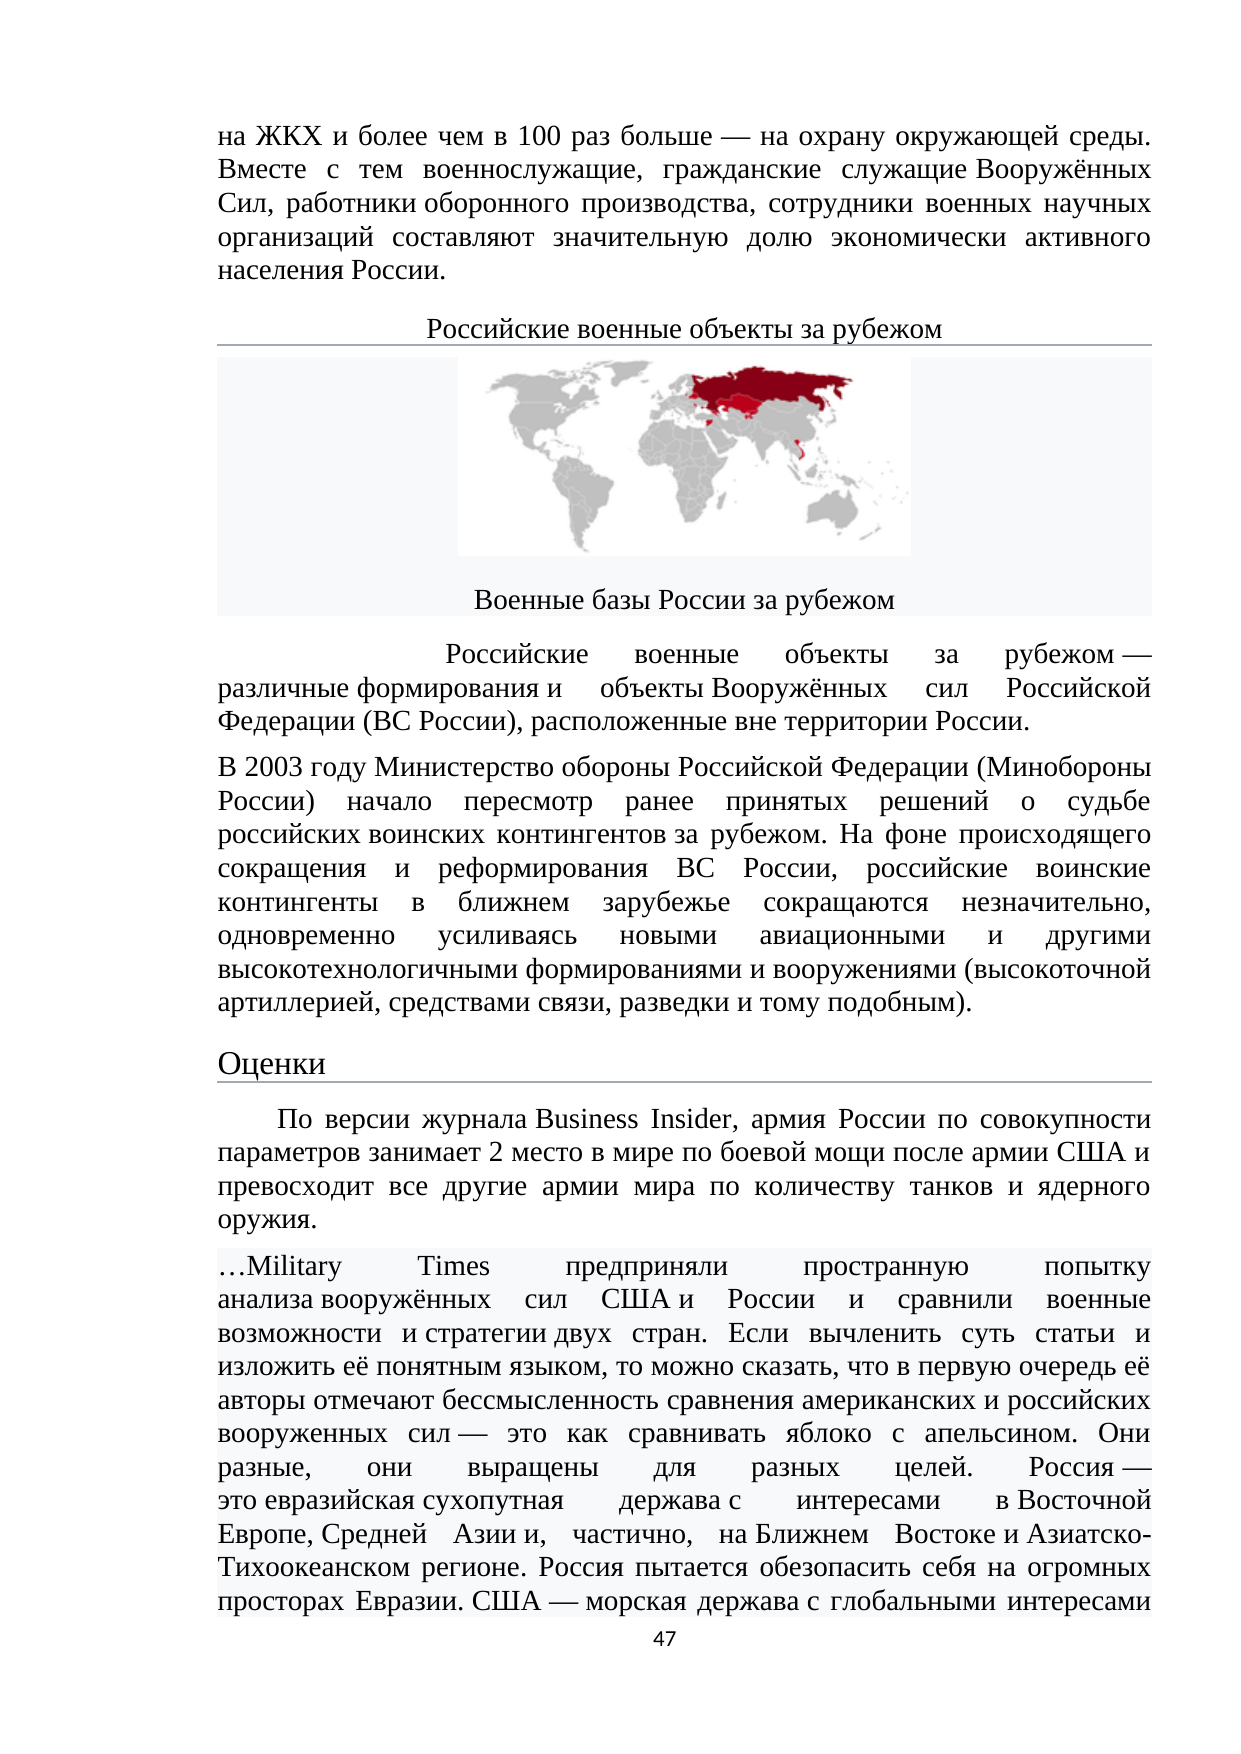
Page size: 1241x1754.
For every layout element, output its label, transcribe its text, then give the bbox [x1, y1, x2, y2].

subtitle Российские военные объекты за рубежом [217, 311, 1152, 344]
text По версии журнала Business Insider, армия России по совокупности параметров занимает 2 место в мире по боевой мощи после армии США и превосходит все другие армии мира по количеству танков и ядерного оружия. [217, 1101, 1152, 1235]
text Российские военные объекты за рубежом — различные формирования и объекты Вооружённых сил Российской Федерации (ВС России), расположенные вне территории России. [217, 636, 1152, 737]
text Военные базы России за рубежом [217, 581, 1152, 616]
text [217, 118, 1152, 286]
picture [457, 357, 912, 556]
subtitle Оценки [217, 1043, 1152, 1081]
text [217, 1248, 1152, 1617]
text В 2003 году Министерство обороны Российской Федерации (Минобороны России) начало пересмотр ранее принятых решений о судьбе российских воинских контингентов за рубежом. На фоне происходящего сокращения и реформирования ВС России, российские воинские контингенты в ближнем зарубежье сокращаются незначительно, одновременно усиливаясь новыми авиационными и другими высокотехнологичными формированиями и вооружениями (высокоточной артиллерией, средствами связи, разведки и тому подобным). [217, 749, 1152, 1018]
